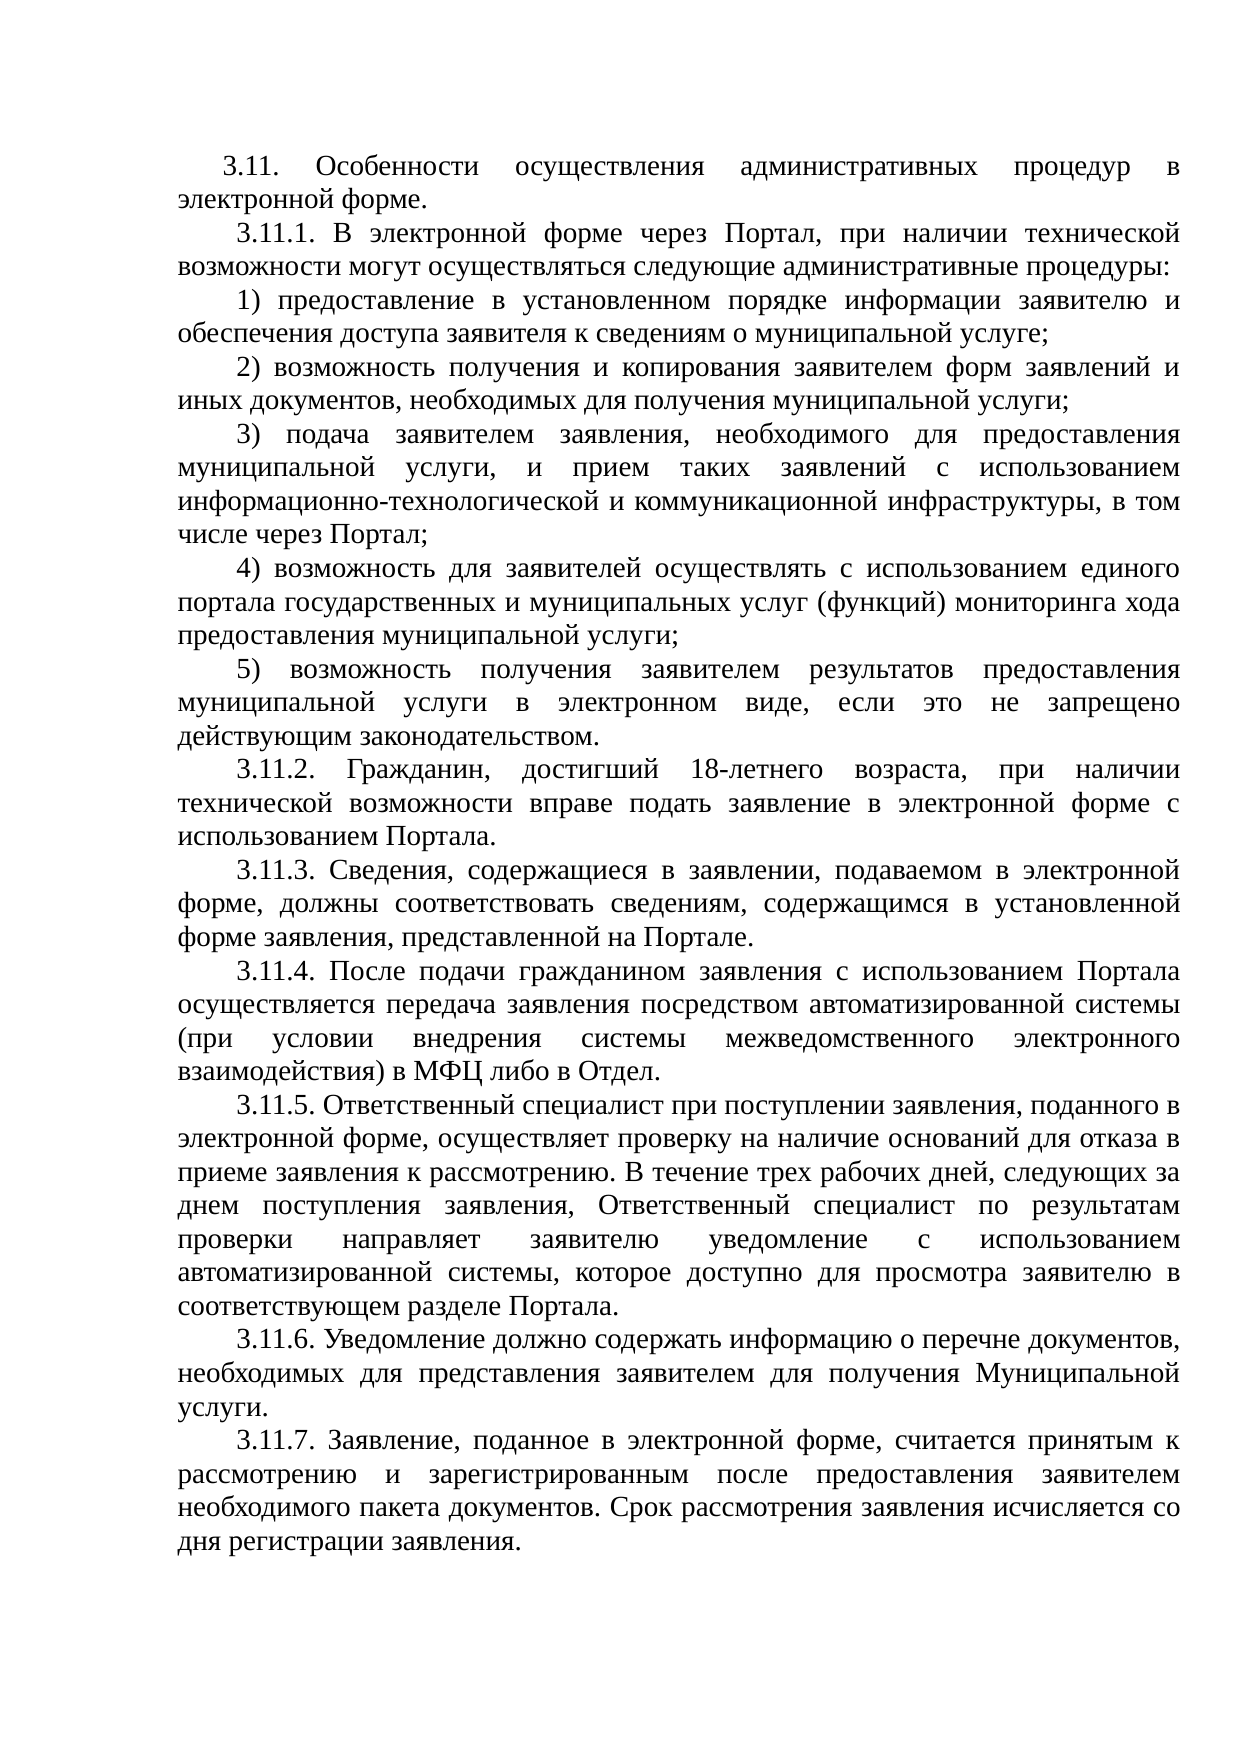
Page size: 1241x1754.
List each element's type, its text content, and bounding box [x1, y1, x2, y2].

text 4) возможность для заявителей осуществлять с использованием единого портала государственных и муниципальных услуг (функций) мониторинга хода предоставления муниципальной услуги; [177, 550, 1181, 651]
text 3.11.6. Уведомление должно содержать информацию о перечне документов, необходимых для представления заявителем для получения Муниципальной услуги. [177, 1322, 1181, 1422]
text 3.11.2. Гражданин, достигший 18-летнего возраста, при наличии технической возможности вправе подать заявление в электронной форме с использованием Портала. [177, 751, 1181, 852]
text 3) подача заявителем заявления, необходимого для предоставления муниципальной услуги, и прием таких заявлений с использованием информационно-технологической и коммуникационной инфраструктуры, в том числе через Портал; [177, 416, 1181, 550]
text 3.11.3. Сведения, содержащиеся в заявлении, подаваемом в электронной форме, должны соответствовать сведениям, содержащимся в установленной форме заявления, представленной на Портале. [177, 852, 1181, 953]
subtitle 3.11. Особенности осуществления административных процедур в электронной форме. [177, 148, 1181, 215]
text 5) возможность получения заявителем результатов предоставления муниципальной услуги в электронном виде, если это не запрещено действующим законодательством. [177, 651, 1181, 751]
text 3.11.1. В электронной форме через Портал, при наличии технической возможности могут осуществляться следующие административные процедуры: [177, 215, 1181, 282]
text 3.11.4. После подачи гражданином заявления с использованием Портала осуществляется передача заявления посредством автоматизированной системы (при условии внедрения системы межведомственного электронного взаимодействия) в МФЦ либо в Отдел. [177, 953, 1181, 1087]
text 2) возможность получения и копирования заявителем форм заявлений и иных документов, необходимых для получения муниципальной услуги; [177, 349, 1181, 416]
text 3.11.5. Ответственный специалист при поступлении заявления, поданного в электронной форме, осуществляет проверку на наличие оснований для отказа в приеме заявления к рассмотрению. В течение трех рабочих дней, следующих за днем поступления заявления, Ответственный специалист по результатам проверки направляет заявителю уведомление с использованием автоматизированной системы, которое доступно для просмотра заявителю в соответствующем разделе Портала. [177, 1087, 1181, 1322]
text 3.11.7. Заявление, поданное в электронной форме, считается принятым к рассмотрению и зарегистрированным после предоставления заявителем необходимого пакета документов. Срок рассмотрения заявления исчисляется со дня регистрации заявления. [177, 1422, 1181, 1556]
text 1) предоставление в установленном порядке информации заявителю и обеспечения доступа заявителя к сведениям о муниципальной услуге; [177, 282, 1181, 349]
